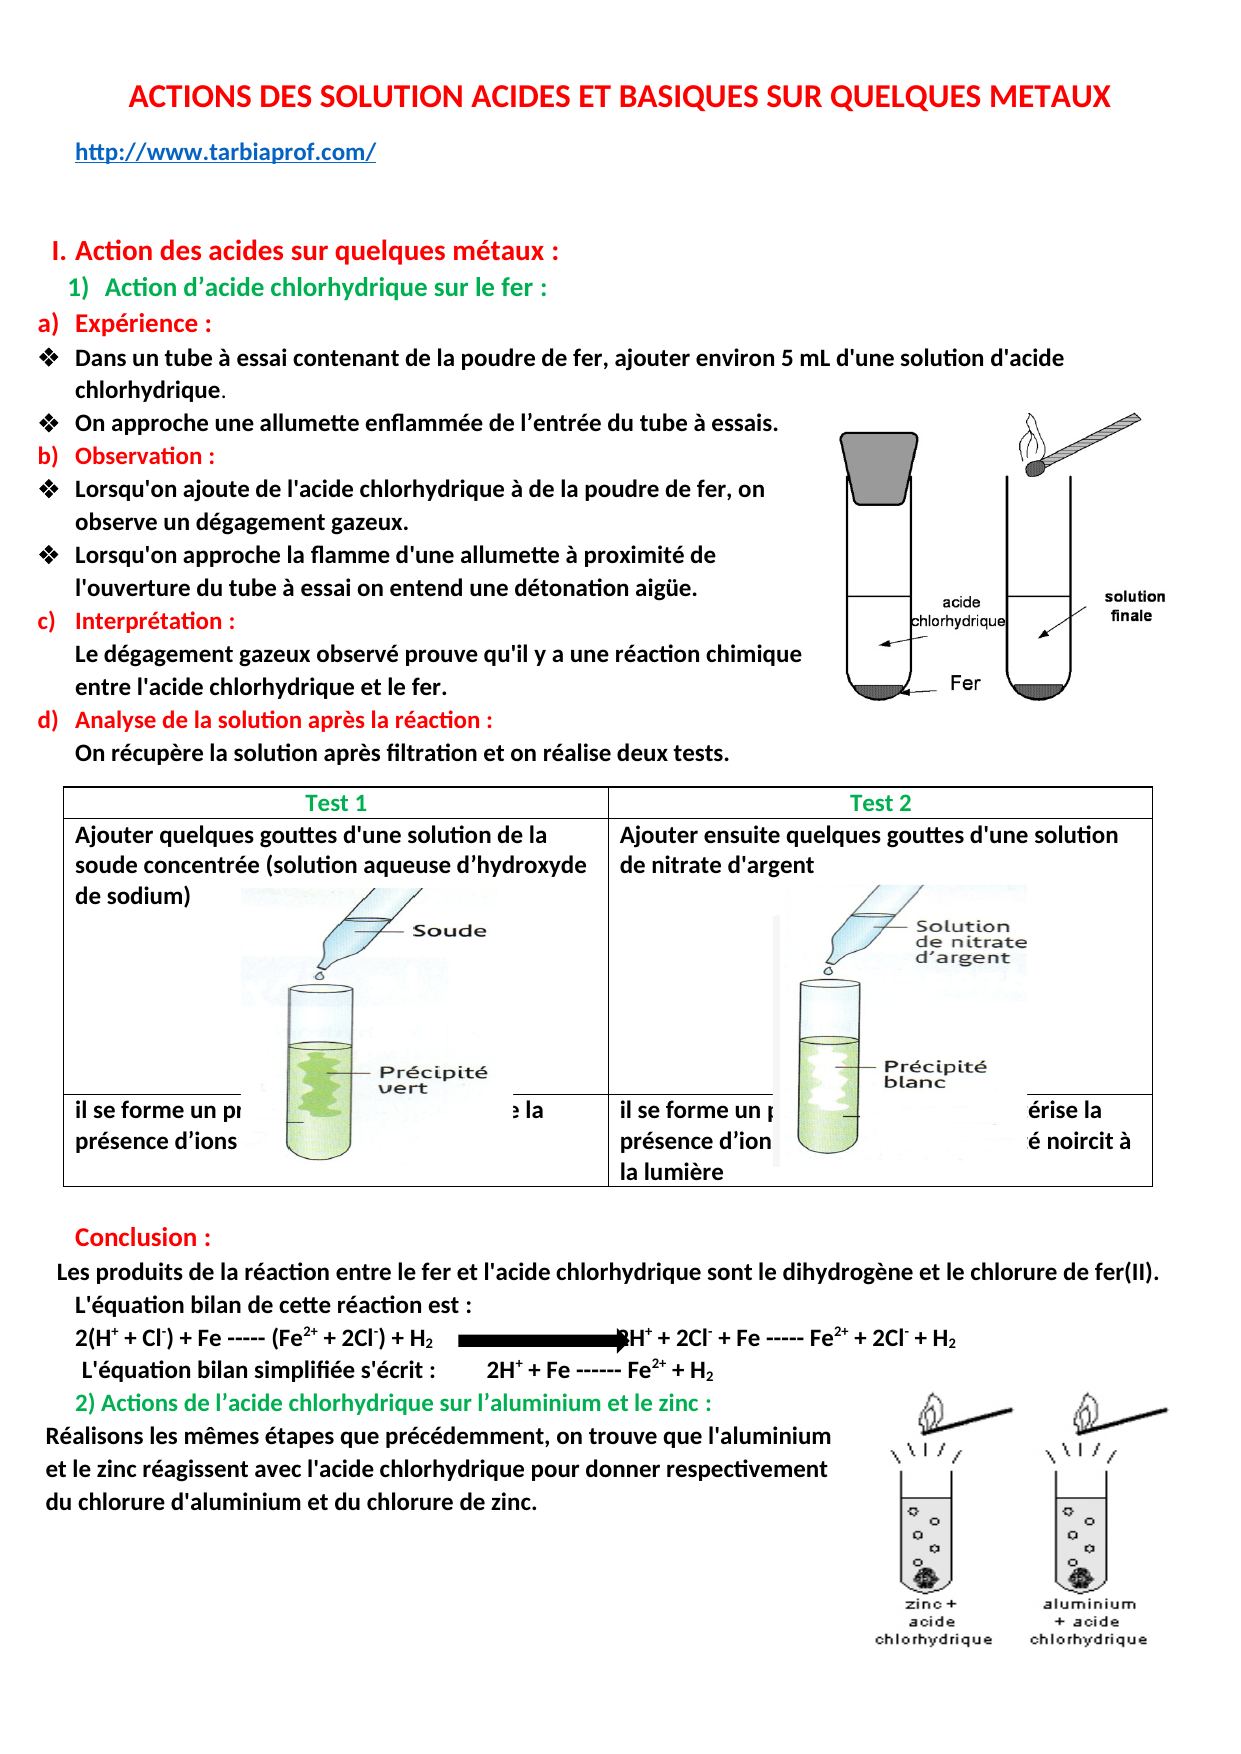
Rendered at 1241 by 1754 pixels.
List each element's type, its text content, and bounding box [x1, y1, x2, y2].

table_cell il se forme un précipité vert qui caractérise la présence d’ions fer II : Fe2+. [64, 1095, 608, 1186]
text http://www.tarbiaprof.com/ [75, 136, 1165, 166]
list Les produits de la réaction entre le fer et l'acide chlorhydrique sont le dihydrogène et le chlorure de fer(II). [45, 1256, 1165, 1286]
list On approche une allumette enflammée de l’entrée du tube à essais. [37, 408, 1165, 438]
list Observation : [37, 441, 836, 471]
table_header Test 1 [64, 788, 608, 818]
list Expérience : [37, 306, 1165, 339]
list Conclusion : [75, 1220, 1165, 1253]
picture [772, 883, 1028, 1167]
picture [240, 888, 514, 1167]
table_cell Ajouter ensuite quelques gouttes d'une solution de nitrate d'argent [609, 819, 1152, 1094]
list Le dégagement gazeux observé prouve qu'il y a une réaction chimique entre l'acide chlorhydrique et le fer. [75, 638, 836, 701]
table_header Test 2 [609, 788, 1152, 818]
list L'équation bilan simplifiée s'écrit : 2H+ + Fe ------ Fe2+ + H2 [75, 1354, 1165, 1385]
list Réalisons les mêmes étapes que précédemment, on trouve que l'aluminium et le zinc réagissent avec l'acide chlorhydrique pour donner respectivement du chlorure d'aluminium et du chlorure de zinc. [45, 1420, 867, 1517]
picture [836, 410, 1174, 701]
list Lorsqu'on ajoute de l'acide chlorhydrique à de la poudre de fer, on observe un dégagement gazeux. [37, 473, 836, 537]
list Analyse de la solution après la réaction : [37, 704, 1165, 734]
text ACTIONS DES SOLUTION ACIDES ET BASIQUES SUR QUELQUES METAUX [75, 75, 1165, 116]
list On récupère la solution après filtration et on réalise deux tests. [75, 737, 1165, 767]
list Action des acides sur quelques métaux : [67, 232, 1165, 268]
list Lorsqu'on approche la flamme d'une allumette à proximité de l'ouverture du tube à essai on entend une détonation aigüe. [37, 539, 836, 603]
list 2) Actions de l’acide chlorhydrique sur l’aluminium et le zinc : [75, 1387, 867, 1418]
list L'équation bilan de cette réaction est : [75, 1289, 1165, 1319]
list 2(H+ + Cl-) + Fe ----- (Fe2+ + 2Cl-) + H2 2H+ + 2Cl- + Fe ----- Fe2+ + 2Cl- + H2 [75, 1322, 1165, 1352]
list Interprétation : [37, 605, 836, 636]
table_cell il se forme un précipité blanc qui caractérise la présence d’ions chlorure Cl–. Le précipité noircit à la lumière [609, 1095, 1152, 1186]
table_cell Ajouter quelques gouttes d'une solution de la soude concentrée (solution aqueuse d’hydroxyde de sodium) [64, 819, 608, 1094]
list Dans un tube à essai contenant de la poudre de fer, ajouter environ 5 mL d'une solution d'acide chlorhydrique. [37, 342, 1165, 405]
picture [867, 1383, 1182, 1655]
list Action d’acide chlorhydrique sur le fer : [67, 271, 1165, 303]
